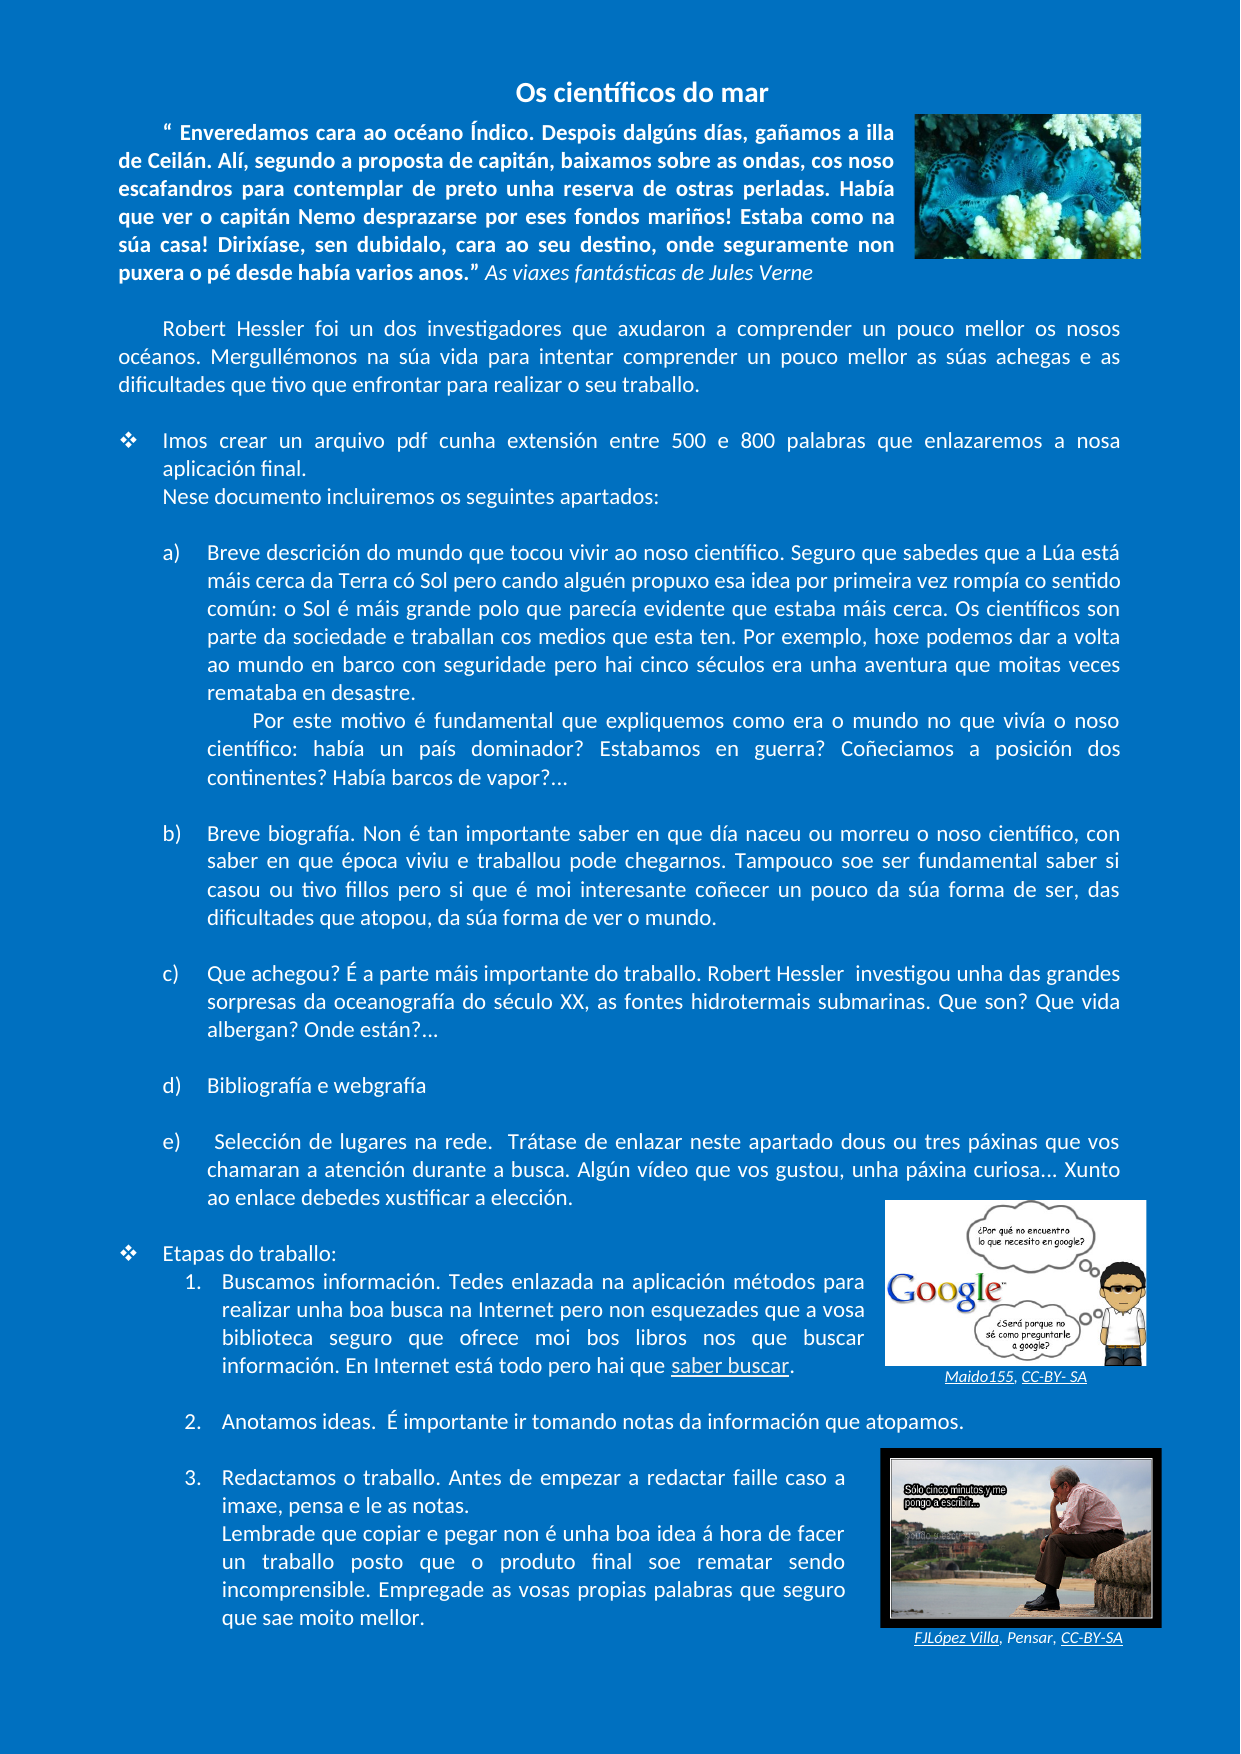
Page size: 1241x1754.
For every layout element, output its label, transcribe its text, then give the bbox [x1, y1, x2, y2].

list Imos crear un arquivo pdf cunha extensión entre 500 e 800 palabras que enlazaremos a nosa aplicación final. [118, 426, 1122, 482]
list Buscamos información. Tedes enlazada na aplicación métodos para realizar unha boa busca na Internet pero non esquezades que a vosa biblioteca seguro que ofrece moi bos libros nos que buscar información. En Internet está todo pero hai que saber buscar. [184, 1267, 1122, 1379]
list Etapas do traballo: [118, 1239, 885, 1267]
picture [885, 1200, 1147, 1366]
list Anotamos ideas. É importante ir tomando notas da información que atopamos. [184, 1407, 1063, 1435]
list Breve biografía. Non é tan importante saber en que día naceu ou morreu o noso científico, con saber en que época viviu e traballou pode chegarnos. Tampouco soe ser fundamental saber si casou ou tivo fillos pero si que é moi interesante coñecer un pouco da súa forma de ser, das dificultades que atopou, da súa forma de ver o mundo. [162, 819, 1122, 931]
list Que achegou? É a parte máis importante do traballo. Robert Hessler investigou unha das grandes sorpresas da oceanografía do século XX, as fontes hidrotermais submarinas. Que son? Que vida albergan? Onde están?... [162, 959, 1122, 1043]
list Por este motivo é fundamental que expliquemos como era o mundo no que vivía o noso científico: había un país dominador? Estabamos en guerra? Coñeciamos a posición dos continentes? Había barcos de vapor?... [207, 707, 1122, 791]
text “ Enveredamos cara ao océano Índico. Despois dalgúns días, gañamos a illa de Ceilán. Alí, segundo a proposta de capitán, baixamos sobre as ondas, cos noso escafandros para contemplar de preto unha reserva de ostras perladas. Había que ver o capitán Nemo desprazarse por eses fondos mariños! Estaba como na súa casa! Dirixíase, sen dubidalo, cara ao seu destino, onde seguramente non puxera o pé desde había varios anos.” As viaxes fantásticas de Jules Verne [118, 118, 1122, 286]
list Redactamos o traballo. Antes de empezar a redactar faille caso a imaxe, pensa e le as notas. [184, 1463, 880, 1519]
list Lembrade que copiar e pegar non é unha boa idea á hora de facer un traballo posto que o produto final soe rematar sendo incomprensible. Empregade as vosas propias palabras que seguro que sae moito mellor. [222, 1519, 1122, 1631]
text Nese documento incluiremos os seguintes apartados: [118, 482, 1122, 510]
picture [914, 114, 1142, 259]
text Robert Hessler foi un dos investigadores que axudaron a comprender un pouco mellor os nosos océanos. Mergullémonos na súa vida para intentar comprender un pouco mellor as súas achegas e as dificultades que tivo que enfrontar para realizar o seu traballo. [118, 314, 1122, 398]
list Breve descrición do mundo que tocou vivir ao noso científico. Seguro que sabedes que a Lúa está máis cerca da Terra có Sol pero cando alguén propuxo esa idea por primeira vez rompía co sentido común: o Sol é máis grande polo que parecía evidente que estaba máis cerca. Os científicos son parte da sociedade e traballan cos medios que esta ten. Por exemplo, hoxe podemos dar a volta ao mundo en barco con seguridade pero hai cinco séculos era unha aventura que moitas veces remataba en desastre. [162, 538, 1122, 707]
picture [880, 1448, 1162, 1628]
list Selección de lugares na rede. Trátase de enlazar neste apartado dous ou tres páxinas que vos chamaran a atención durante a busca. Algún vídeo que vos gustou, unha páxina curiosa... Xunto ao enlace debedes xustificar a elección. [162, 1127, 1122, 1211]
list Bibliografía e webgrafía [162, 1071, 1063, 1099]
